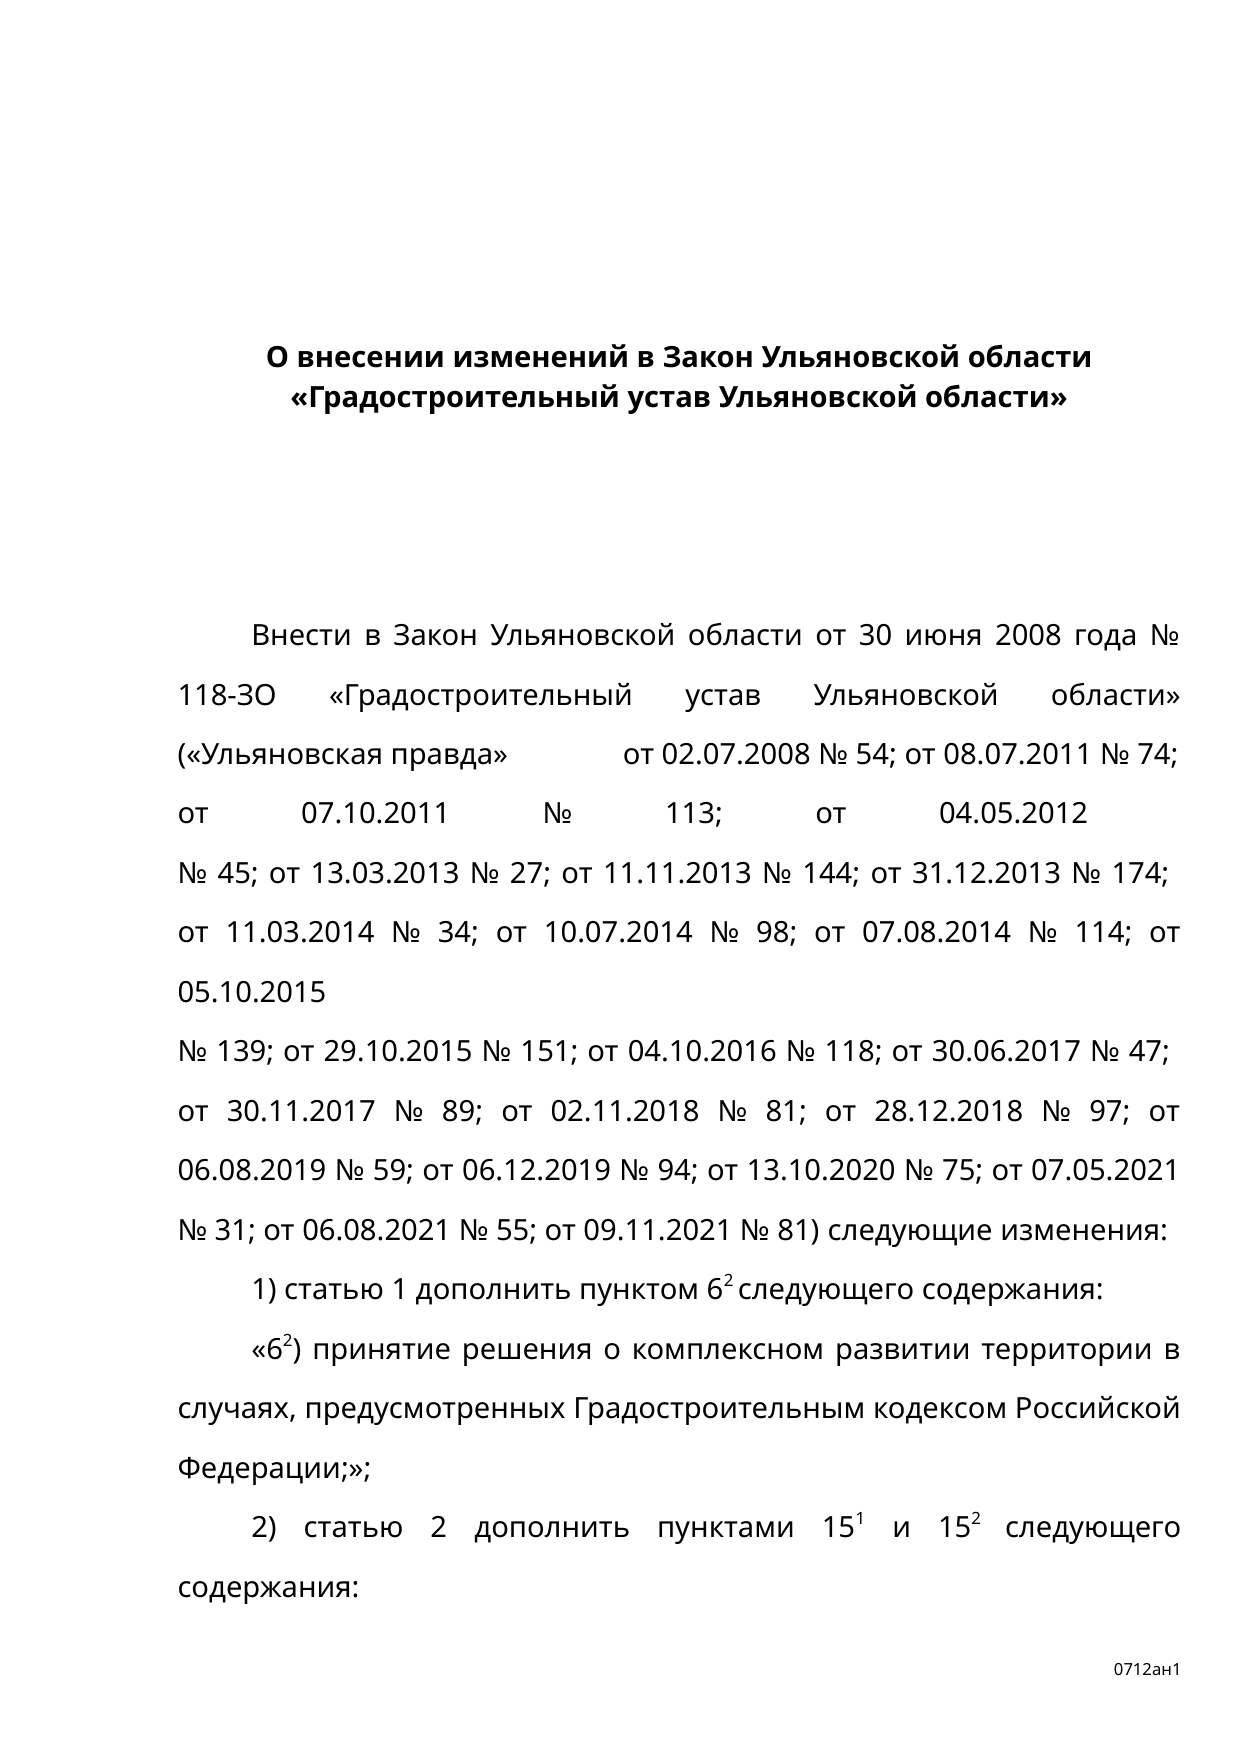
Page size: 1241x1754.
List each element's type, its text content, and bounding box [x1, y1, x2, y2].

text 1) статью 1 дополнить пунктом 62 следующего содержания: [177, 1268, 1181, 1308]
text 2) статью 2 дополнить пунктами 151 и 152 следующего содержания: [177, 1506, 1181, 1606]
text О внесении изменений в Закон Ульяновской области [177, 336, 1181, 376]
text «Градостроительный устав Ульяновской области» [177, 376, 1181, 416]
text Внести в Закон Ульяновской области от 30 июня 2008 года № 118-ЗО «Градостроительный устав Ульяновской области» («Ульяновская правда» от 02.07.2008 № 54; от 08.07.2011 № 74; от 07.10.2011 № 113; от 04.05.2012 № 45; от 13.03.2013 № 27; от 11.11.2013 № 144; от 31.12.2013 № 174; от 11.03.2014 № 34; от 10.07.2014 № 98; от 07.08.2014 № 114; от 05.10.2015 № 139; от 29.10.2015 № 151; от 04.10.2016 № 118; от 30.06.2017 № 47; от 30.11.2017 № 89; от 02.11.2018 № 81; от 28.12.2018 № 97; от 06.08.2019 № 59; от 06.12.2019 № 94; от 13.10.2020 № 75; от 07.05.2021 № 31; от 06.08.2021 № 55; от 09.11.2021 № 81) следующие изменения: [177, 614, 1181, 1249]
text «62) принятие решения о комплексном развитии территории в случаях, предусмотренных Градостроительным кодексом Российской Федерации;»; [177, 1328, 1181, 1487]
